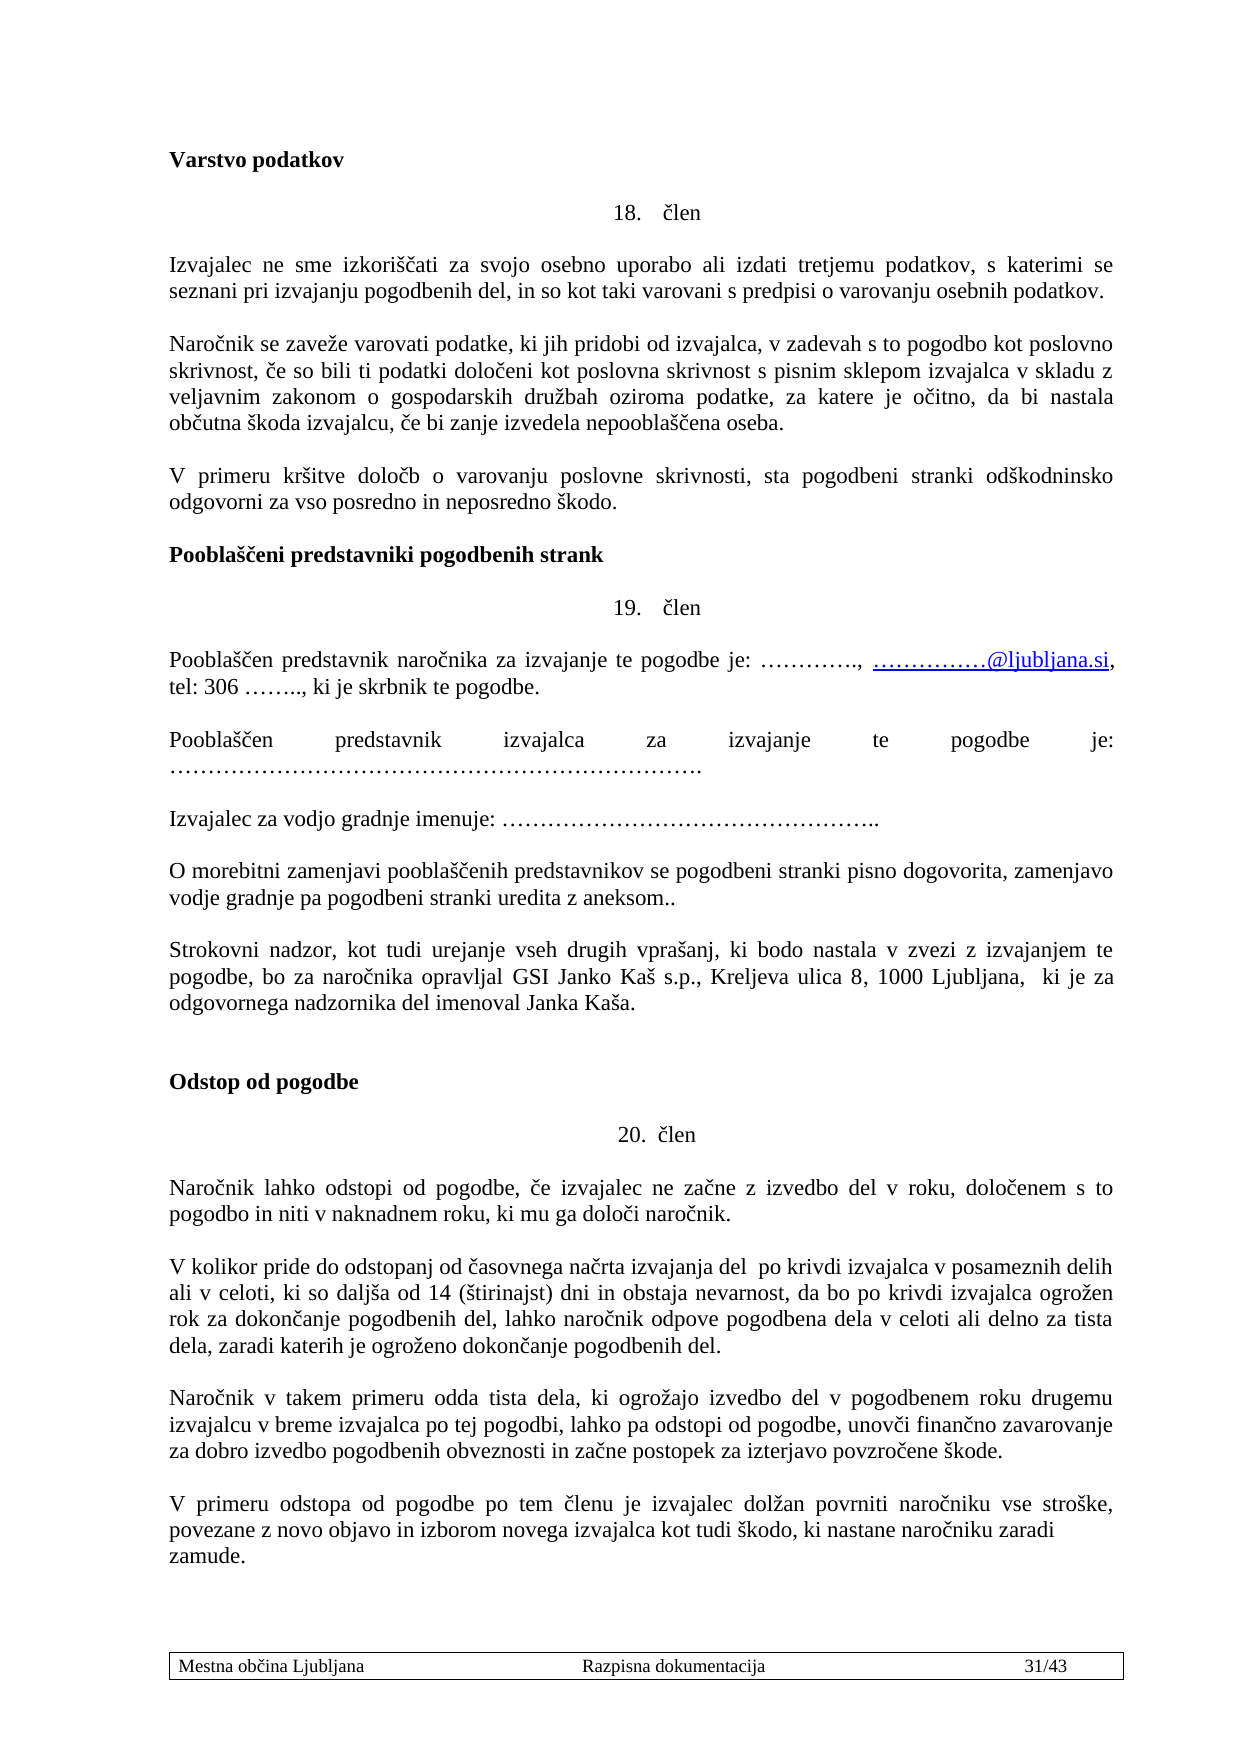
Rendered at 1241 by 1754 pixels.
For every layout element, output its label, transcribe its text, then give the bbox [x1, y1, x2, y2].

text Odstop od pogodbe [169, 1068, 1115, 1094]
list V primeru odstopa od pogodbe po tem členu je izvajalec dolžan povrniti naročniku vse stroške, povezane z novo objavo in izborom novega izvajalca kot tudi škodo, ki nastane naročniku zaradi [169, 1490, 1115, 1543]
text V primeru kršitve določb o varovanju poslovne skrivnosti, sta pogodbeni stranki odškodninsko odgovorni za vso posredno in neposredno škodo. [169, 462, 1115, 515]
text Naročnik se zaveže varovati podatke, ki jih pridobi od izvajalca, v zadevah s to pogodbo kot poslovno skrivnost, če so bili ti podatki določeni kot poslovna skrivnost s pisnim sklepom izvajalca v skladu z veljavnim zakonom o gospodarskih družbah oziroma podatke, za katere je očitno, da bi nastala občutna škoda izvajalcu, če bi zanje izvedela nepooblaščena oseba. [169, 330, 1115, 436]
list Naročnik v takem primeru odda tista dela, ki ogrožajo izvedbo del v pogodbenem roku drugemu izvajalcu v breme izvajalca po tej pogodbi, lahko pa odstopi od pogodbe, unovči finančno zavarovanje za dobro izvedbo pogodbenih obveznosti in začne postopek za izterjavo povzročene škode. [169, 1384, 1115, 1463]
list zamude. [169, 1543, 1115, 1569]
text Varstvo podatkov [169, 146, 1115, 172]
text Pooblaščen predstavnik naročnika za izvajanje te pogodbe je: …………., ……………@ljubljana.si, tel: 306 …….., ki je skrbnik te pogodbe. [169, 647, 1115, 699]
text 20. člen [169, 1121, 1145, 1147]
text 18. člen [169, 198, 1145, 225]
text Izvajalec za vodjo gradnje imenuje: ………………………………………….. [169, 805, 1115, 831]
text Pooblaščen predstavnik izvajalca za izvajanje te pogodbe je: ……………………………………………………………. [169, 726, 1115, 778]
text O morebitni zamenjavi pooblaščenih predstavnikov se pogodbeni stranki pisno dogovorita, zamenjavo vodje gradnje pa pogodbeni stranki uredita z aneksom.. [169, 857, 1115, 910]
text 19. člen [169, 594, 1145, 620]
text Naročnik lahko odstopi od pogodbe, če izvajalec ne začne z izvedbo del v roku, določenem s to pogodbo in niti v naknadnem roku, ki mu ga določi naročnik. [169, 1174, 1115, 1226]
text V kolikor pride do odstopanj od časovnega načrta izvajanja del po krivdi izvajalca v posameznih delih ali v celoti, ki so daljša od 14 (štirinajst) dni in obstaja nevarnost, da bo po krivdi izvajalca ogrožen rok za dokončanje pogodbenih del, lahko naročnik odpove pogodbena dela v celoti ali delno za tista dela, zaradi katerih je ogroženo dokončanje pogodbenih del. [169, 1253, 1115, 1358]
text Strokovni nadzor, kot tudi urejanje vseh drugih vprašanj, ki bodo nastala v zvezi z izvajanjem te pogodbe, bo za naročnika opravljal GSI Janko Kaš s.p., Kreljeva ulica 8, 1000 Ljubljana, ki je za odgovornega nadzornika del imenoval Janka Kaša. [169, 936, 1115, 1016]
text Izvajalec ne sme izkoriščati za svojo osebno uporabo ali izdati tretjemu podatkov, s katerimi se seznani pri izvajanju pogodbenih del, in so kot taki varovani s predpisi o varovanju osebnih podatkov. [169, 251, 1115, 304]
text Pooblaščeni predstavniki pogodbenih strank [169, 541, 1145, 567]
